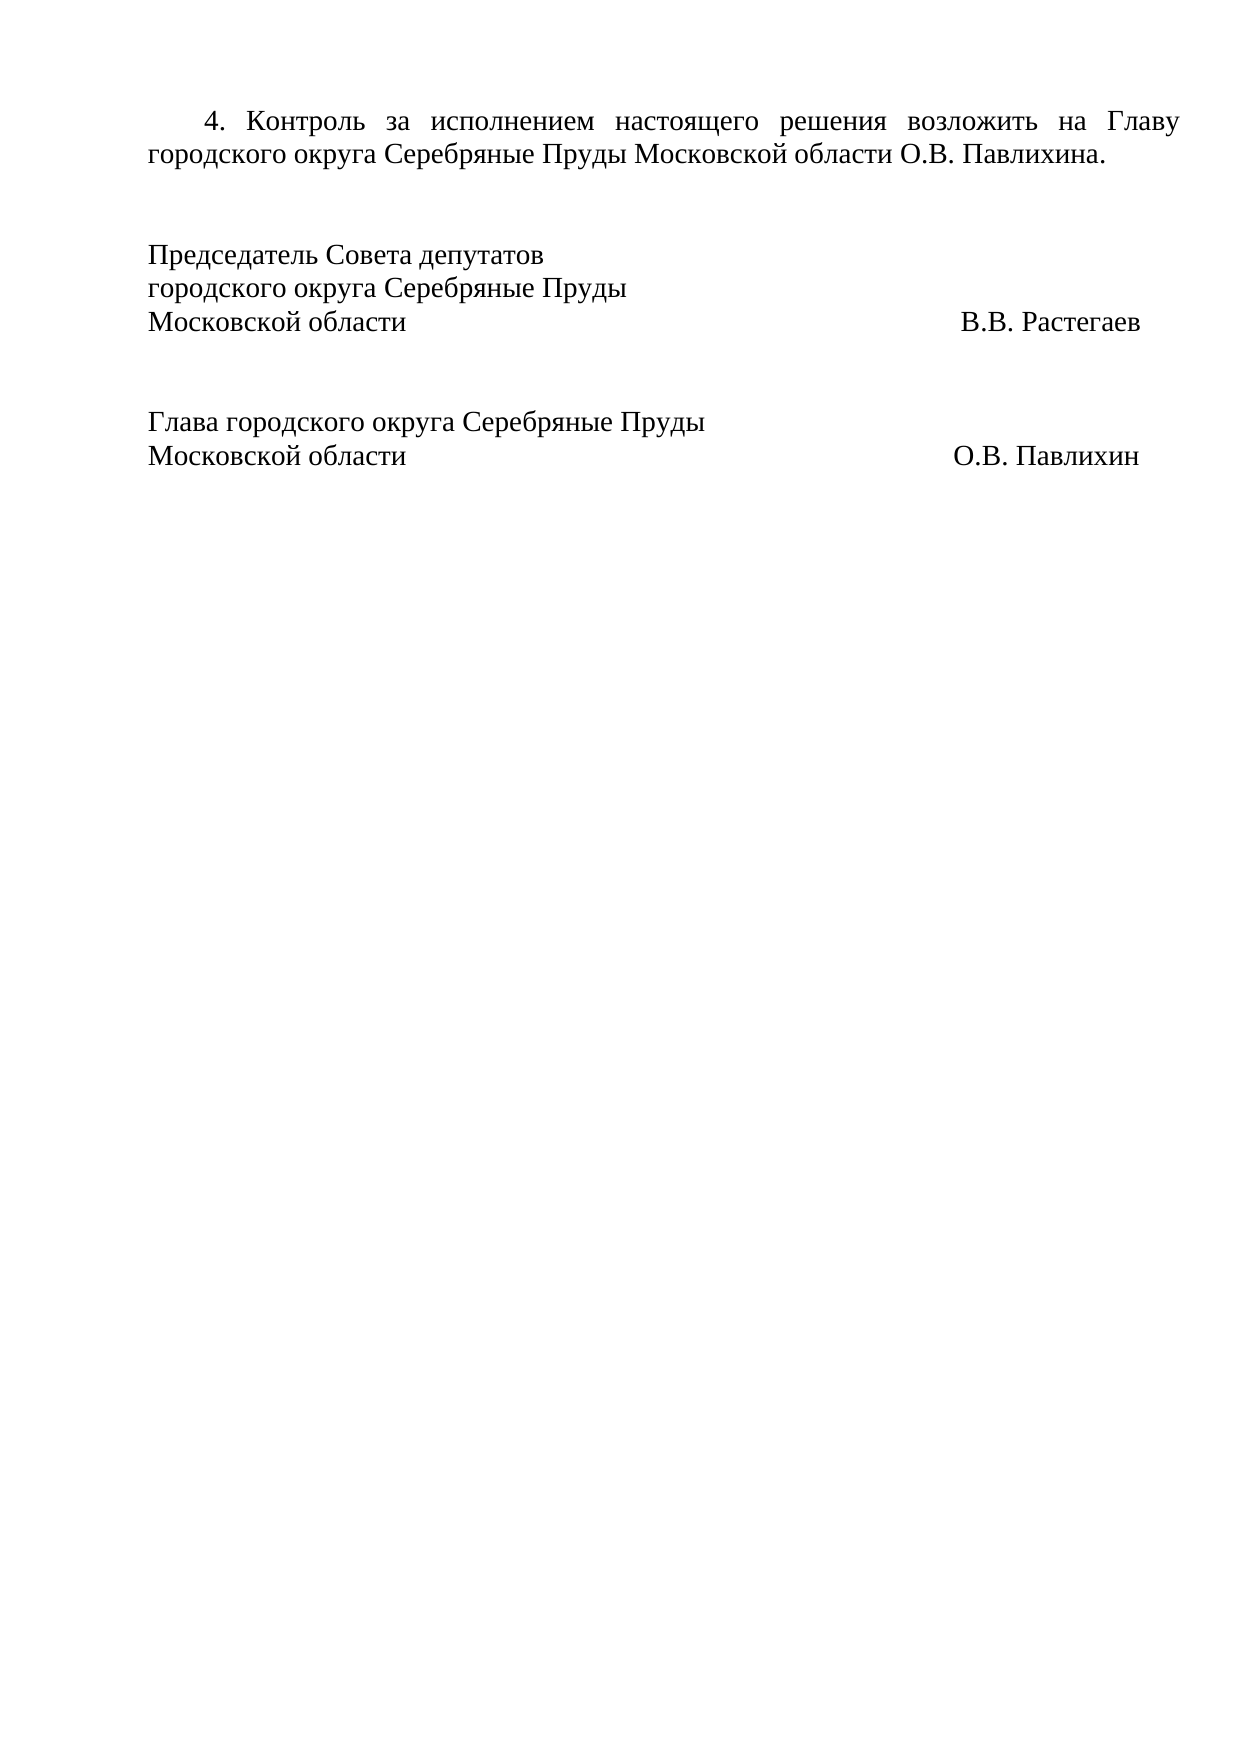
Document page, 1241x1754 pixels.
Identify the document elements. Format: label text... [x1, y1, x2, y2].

text Московской области О.В. Павлихин [148, 438, 1181, 472]
text Глава городского округа Серебряные Пруды [148, 404, 1181, 438]
text 4. Контроль за исполнением настоящего решения возложить на Главу городского округа Серебряные Пруды Московской области О.В. Павлихина. [148, 103, 1181, 170]
text Московской области В.В. Растегаев [91, 304, 1181, 337]
text городского округа Серебряные Пруды [91, 270, 1181, 304]
text Председатель Совета депутатов [148, 237, 1181, 270]
